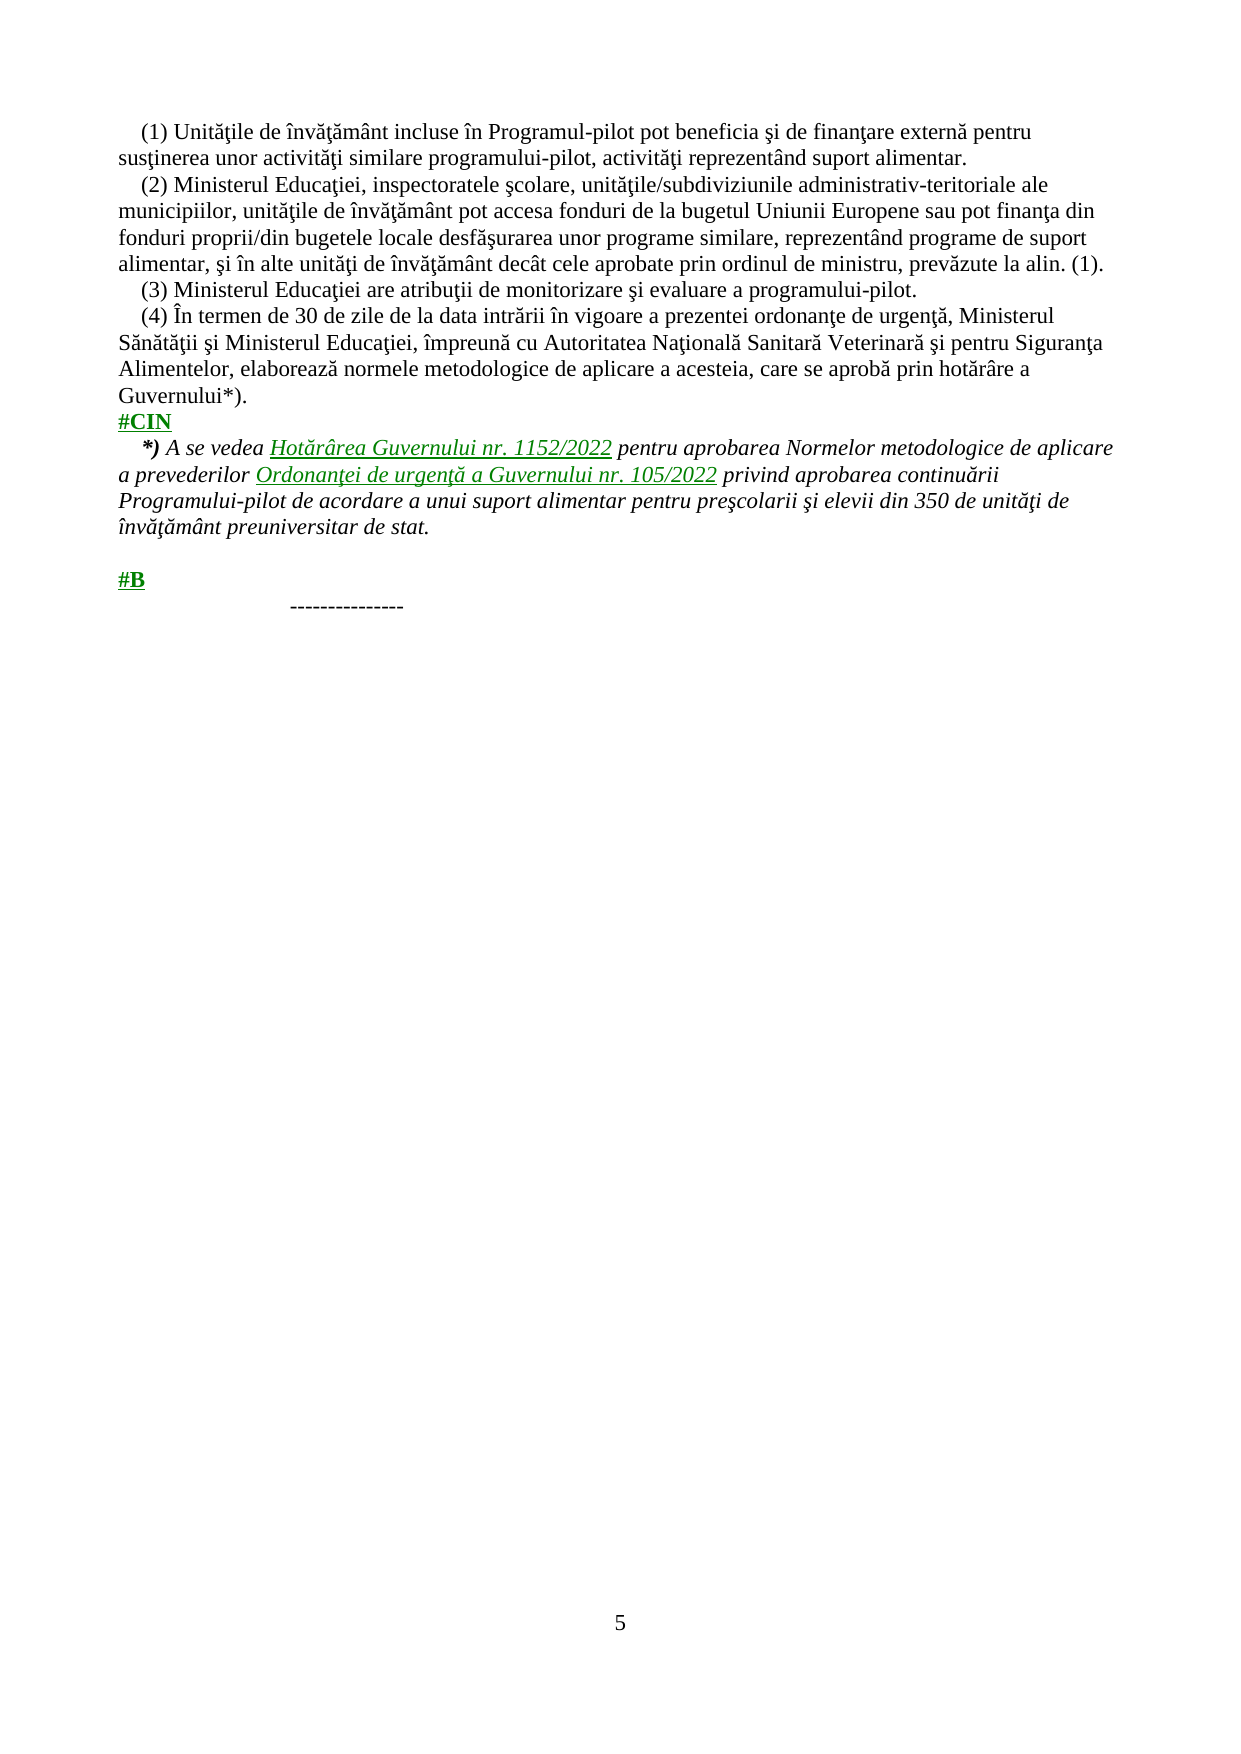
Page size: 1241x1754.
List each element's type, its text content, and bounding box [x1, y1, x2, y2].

text (1) Unităţile de învăţământ incluse în Programul-pilot pot beneficia şi de finanţare externă pentru susţinerea unor activităţi similare programului-pilot, activităţi reprezentând suport alimentar. [118, 118, 1122, 171]
text *) A se vedea Hotărârea Guvernului nr. 1152/2022 pentru aprobarea Normelor metodologice de aplicare a prevederilor Ordonanţei de urgenţă a Guvernului nr. 105/2022 privind aprobarea continuării Programului-pilot de acordare a unui suport alimentar pentru preşcolarii şi elevii din 350 de unităţi de învăţământ preuniversitar de stat. [118, 434, 1122, 540]
text (3) Ministerul Educaţiei are atribuţii de monitorizare şi evaluare a programului-pilot. [118, 276, 1122, 303]
text #B [118, 566, 1122, 592]
text #CIN [118, 408, 1122, 434]
text --------------- [118, 592, 1122, 619]
text (2) Ministerul Educaţiei, inspectoratele şcolare, unităţile/subdiviziunile administrativ-teritoriale ale municipiilor, unităţile de învăţământ pot accesa fonduri de la bugetul Uniunii Europene sau pot finanţa din fonduri proprii/din bugetele locale desfăşurarea unor programe similare, reprezentând programe de suport alimentar, şi în alte unităţi de învăţământ decât cele aprobate prin ordinul de ministru, prevăzute la alin. (1). [118, 171, 1122, 276]
text (4) În termen de 30 de zile de la data intrării în vigoare a prezentei ordonanţe de urgenţă, Ministerul Sănătăţii şi Ministerul Educaţiei, împreună cu Autoritatea Naţională Sanitară Veterinară şi pentru Siguranţa Alimentelor, elaborează normele metodologice de aplicare a acesteia, care se aprobă prin hotărâre a Guvernului*). [118, 303, 1122, 408]
